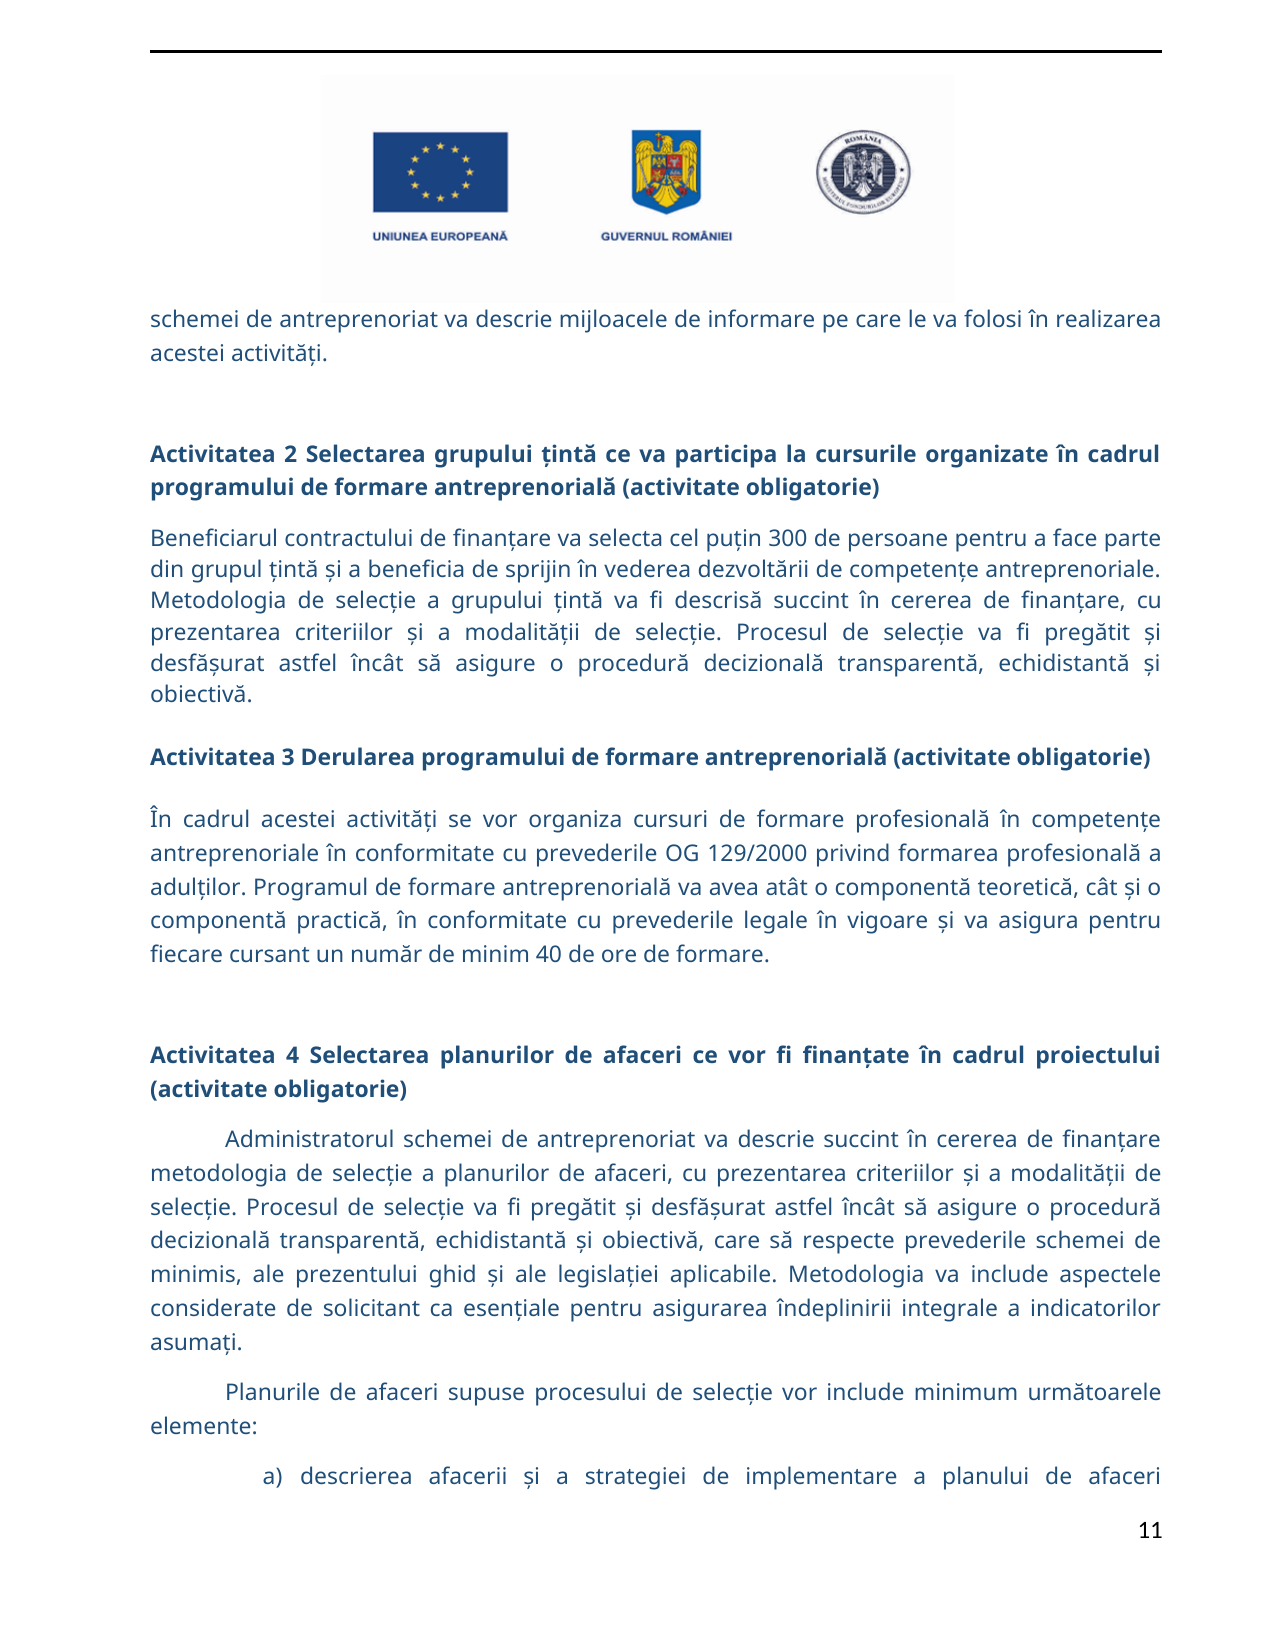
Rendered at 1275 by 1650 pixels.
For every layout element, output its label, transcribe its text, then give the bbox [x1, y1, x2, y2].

text Beneficiarul contractului de finanțare va selecta cel puțin 300 de persoane pentru a face parte din grupul țintă și a beneficia de sprijin în vederea dezvoltării de competențe antreprenoriale. Metodologia de selecție a grupului țintă va fi descrisă succint în cererea de finanțare, cu prezentarea criteriilor și a modalității de selecție. Procesul de selecție va fi pregătit și desfășurat astfel încât să asigure o procedură decizională transparentă, echidistantă și obiectivă. [150, 522, 1162, 709]
text Activitatea 3 Derularea programului de formare antreprenorială (activitate obligatorie) [150, 741, 1162, 772]
text Administratorul schemei de antreprenoriat va descrie succint în cererea de finanțare metodologia de selecție a planurilor de afaceri, cu prezentarea criteriilor și a modalității de selecție. Procesul de selecție va fi pregătit și desfășurat astfel încât să asigure o procedură decizională transparentă, echidistantă și obiectivă, care să respecte prevederile schemei de minimis, ale prezentului ghid și ale legislației aplicabile. Metodologia va include aspectele considerate de solicitant ca esențiale pentru asigurarea îndeplinirii integrale a indicatorilor asumați. [150, 1123, 1162, 1357]
text Planurile de afaceri supuse procesului de selecție vor include minimum următoarele elemente: [150, 1376, 1162, 1441]
picture [320, 75, 955, 303]
text Activitatea 4 Selectarea planurilor de afaceri ce vor fi finanțate în cadrul proiectului (activitate obligatorie) [150, 1039, 1162, 1104]
list descrierea afacerii și a strategiei de implementare a planului de afaceri (obiective, activități, rezultate, indicatori); [262, 1460, 1162, 1491]
text În cadrul acestei activități se vor organiza cursuri de formare profesională în competențe antreprenoriale în conformitate cu prevederile OG 129/2000 privind formarea profesională a adulților. Programul de formare antreprenorială va avea atât o componentă teoretică, cât și o componentă practică, în conformitate cu prevederile legale în vigoare și va asigura pentru fiecare cursant un număr de minim 40 de ore de formare. [150, 803, 1162, 969]
text Activitatea 2 Selectarea grupului țintă ce va participa la cursurile organizate în cadrul programului de formare antreprenorială (activitate obligatorie) [150, 438, 1162, 503]
